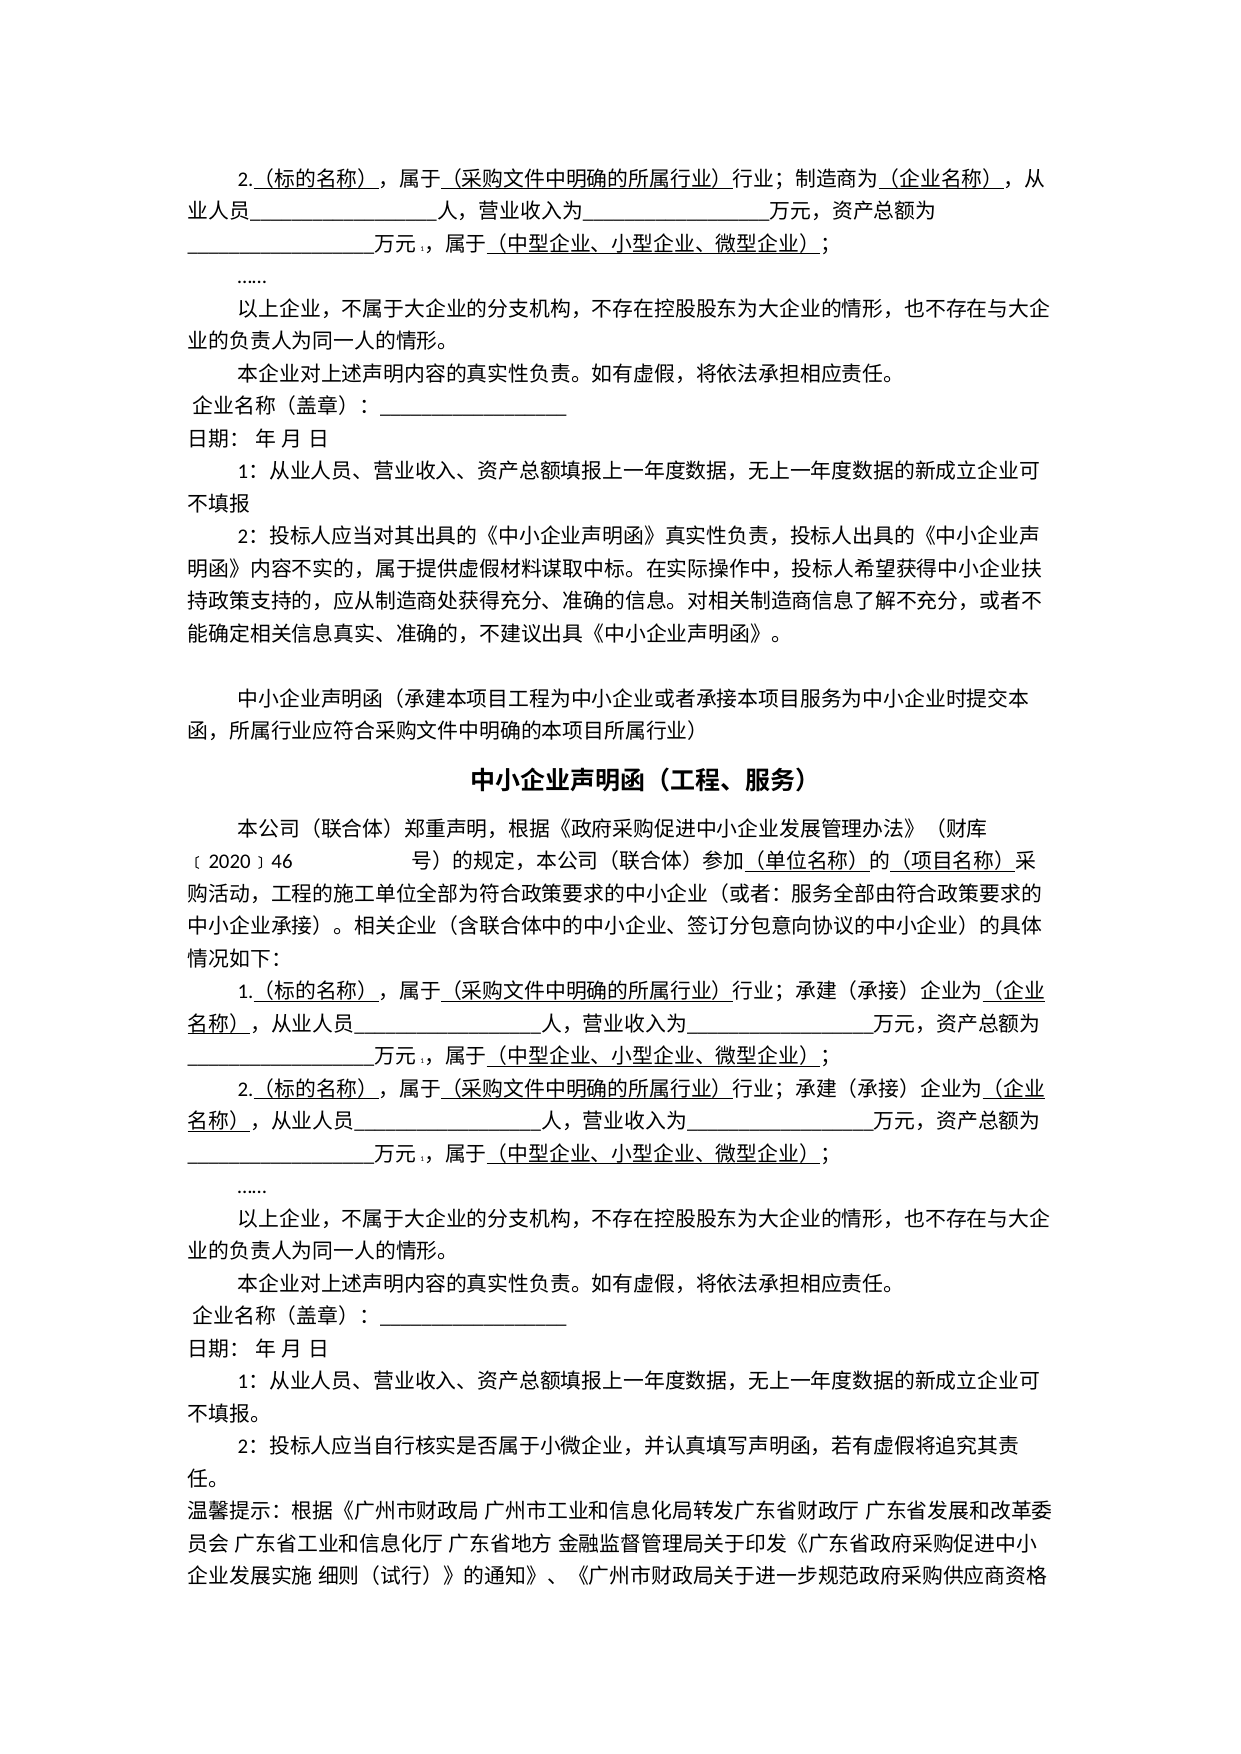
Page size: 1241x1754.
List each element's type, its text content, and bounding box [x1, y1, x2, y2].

text 中小企业声明函（工程、服务） [187, 747, 1053, 812]
text 日期： 年 月 日 [187, 422, 1053, 454]
text 中小企业声明函（承建本项目工程为中小企业或者承接本项目服务为中小企业时提交本函，所属行业应符合采购文件中明确的本项目所属行业） [187, 682, 1053, 747]
text 企业名称（盖章）：__________________ [187, 389, 1053, 422]
text 日期： 年 月 日 [187, 1332, 1053, 1364]
text 2.（标的名称），属于（采购文件中明确的所属行业）行业；制造商为（企业名称），从业人员__________________人，营业收入为__________________万元，资产总额为__________________万元1，属于（中型企业、小型企业、微型企业）； [187, 162, 1053, 259]
text 1：从业人员、营业收入、资产总额填报上一年度数据，无上一年度数据的新成立企业可不填报。 [187, 1364, 1053, 1429]
text 2.（标的名称），属于（采购文件中明确的所属行业）行业；承建（承接）企业为（企业名称），从业人员__________________人，营业收入为__________________万元，资产总额为__________________万元1，属于（中型企业、小型企业、微型企业）； [187, 1072, 1053, 1169]
text 本企业对上述声明内容的真实性负责。如有虚假，将依法承担相应责任。 [187, 357, 1053, 389]
text 1：从业人员、营业收入、资产总额填报上一年度数据，无上一年度数据的新成立企业可不填报 [187, 454, 1053, 519]
text 2：投标人应当对其出具的《中小企业声明函》真实性负责，投标人出具的《中小企业声明函》内容不实的，属于提供虚假材料谋取中标。在实际操作中，投标人希望获得中小企业扶持政策支持的，应从制造商处获得充分、准确的信息。对相关制造商信息了解不充分，或者不能确定相关信息真实、准确的，不建议出具《中小企业声明函》。 [187, 519, 1053, 649]
text 企业名称（盖章）：__________________ [187, 1299, 1053, 1332]
text 2：投标人应当自行核实是否属于小微企业，并认真填写声明函，若有虚假将追究其责任。 [187, 1429, 1053, 1494]
text 本公司（联合体）郑重声明，根据《政府采购促进中小企业发展管理办法》（财库﹝2020﹞46 号）的规定，本公司（联合体）参加（单位名称）的（项目名称）采购活动，工程的施工单位全部为符合政策要求的中小企业（或者：服务全部由符合政策要求的中小企业承接）。相关企业（含联合体中的中小企业、签订分包意向协议的中小企业）的具体情况如下： [187, 812, 1053, 974]
text 以上企业，不属于大企业的分支机构，不存在控股股东为大企业的情形，也不存在与大企业的负责人为同一人的情形。 [187, 1202, 1053, 1267]
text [187, 1494, 1053, 1592]
text 本企业对上述声明内容的真实性负责。如有虚假，将依法承担相应责任。 [187, 1267, 1053, 1299]
text …… [187, 1169, 1053, 1202]
text …… [187, 259, 1053, 292]
text 以上企业，不属于大企业的分支机构，不存在控股股东为大企业的情形，也不存在与大企业的负责人为同一人的情形。 [187, 292, 1053, 357]
text 1.（标的名称），属于（采购文件中明确的所属行业）行业；承建（承接）企业为（企业名称），从业人员__________________人，营业收入为__________________万元，资产总额为__________________万元1，属于（中型企业、小型企业、微型企业）； [187, 974, 1053, 1072]
